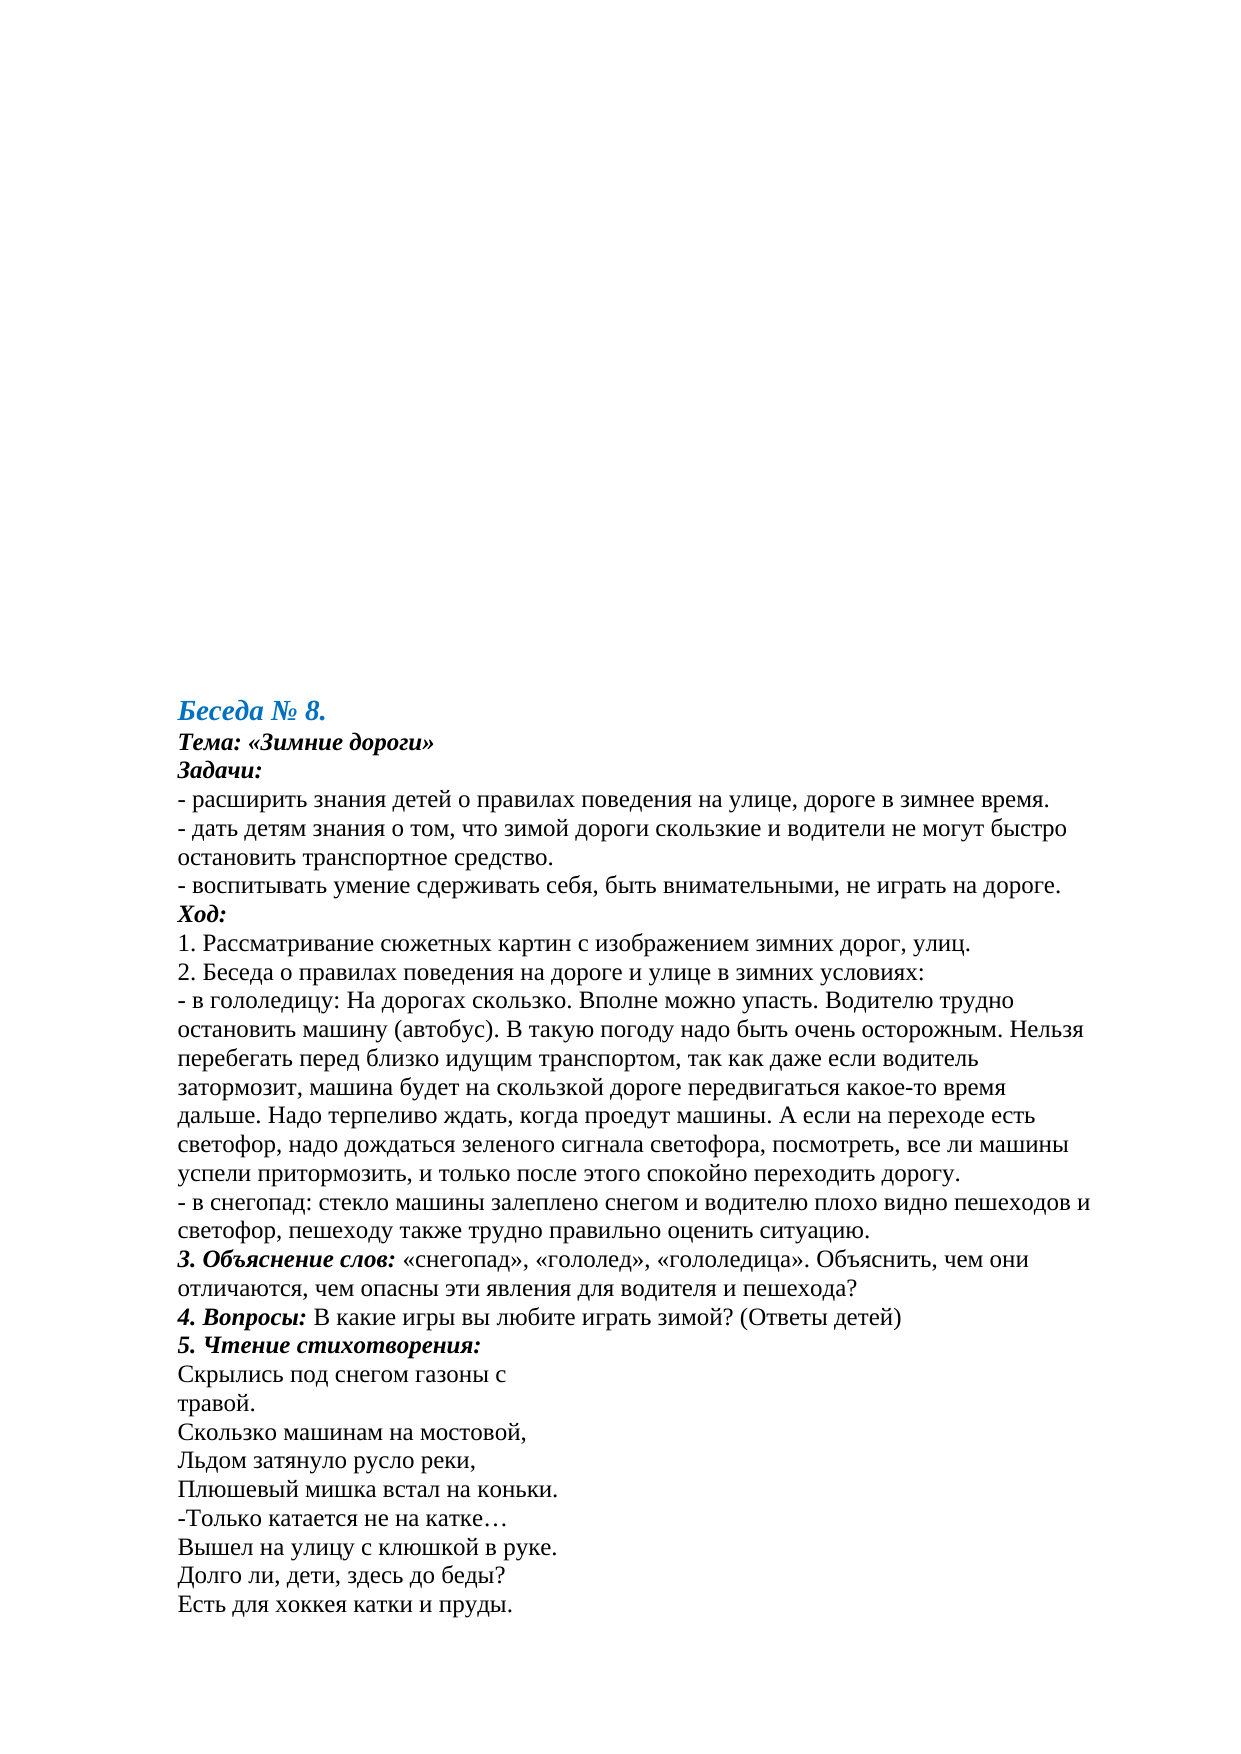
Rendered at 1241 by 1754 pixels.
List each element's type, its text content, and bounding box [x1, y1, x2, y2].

text Плюшевый мишка встал на коньки. [177, 1474, 1152, 1503]
text травой. [177, 1388, 1152, 1417]
text Вышел на улицу с клюшкой в руке. [177, 1532, 1152, 1560]
text 3. Объяснение слов: «снегопад», «гололед», «гололедица». Объяснить, чем они [177, 1244, 1152, 1273]
text отличаются, чем опасны эти явления для водителя и пешехода? [177, 1273, 1152, 1302]
text остановить транспортное средство. [177, 842, 1152, 870]
text 5. Чтение стихотворения: [177, 1330, 1152, 1359]
text перебегать перед близко идущим транспортом, так как даже если водитель [177, 1043, 1152, 1072]
text Льдом затянуло русло реки, [177, 1445, 1152, 1474]
text -Только катается не на катке… [177, 1503, 1152, 1532]
text Есть для хоккея катки и пруды. [177, 1589, 1152, 1618]
text Скрылись под снегом газоны с [177, 1359, 1152, 1388]
text - в снегопад: стекло машины залеплено снегом и водителю плохо видно пешеходов и светофор, пешеходу также трудно правильно оценить ситуацию. [177, 1187, 1152, 1244]
text светофор, надо дождаться зеленого сигнала светофора, посмотреть, все ли машины [177, 1129, 1152, 1158]
text Ход: [177, 899, 1152, 928]
text - расширить знания детей о правилах поведения на улице, дороге в зимнее время. [177, 784, 1152, 813]
text 2. Беседа о правилах поведения на дороге и улице в зимних условиях: [177, 957, 1152, 985]
text успели притормозить, и только после этого спокойно переходить дорогу. [177, 1158, 1152, 1187]
text Задачи: [177, 755, 1152, 784]
text Тема: «Зимние дороги» [177, 727, 1152, 755]
text Беседа № 8. [177, 693, 1152, 727]
text - воспитывать умение сдерживать себя, быть внимательными, не играть на дороге. [177, 870, 1152, 899]
text - дать детям знания о том, что зимой дороги скользкие и водители не могут быстро [177, 813, 1152, 842]
text остановить машину (автобус). В такую погоду надо быть очень осторожным. Нельзя [177, 1014, 1152, 1043]
text затормозит, машина будет на скользкой дороге передвигаться какое-то время [177, 1072, 1152, 1100]
text 1. Рассматривание сюжетных картин с изображением зимних дорог, улиц. [177, 928, 1152, 957]
text Долго ли, дети, здесь до беды? [177, 1560, 1152, 1589]
text Скользко машинам на мостовой, [177, 1417, 1152, 1445]
text 4. Вопросы: В какие игры вы любите играть зимой? (Ответы детей) [177, 1302, 1152, 1330]
text дальше. Надо терпеливо ждать, когда проедут машины. А если на переходе есть [177, 1100, 1152, 1129]
text - в гололедицу: На дорогах скользко. Вполне можно упасть. Водителю трудно [177, 985, 1152, 1014]
